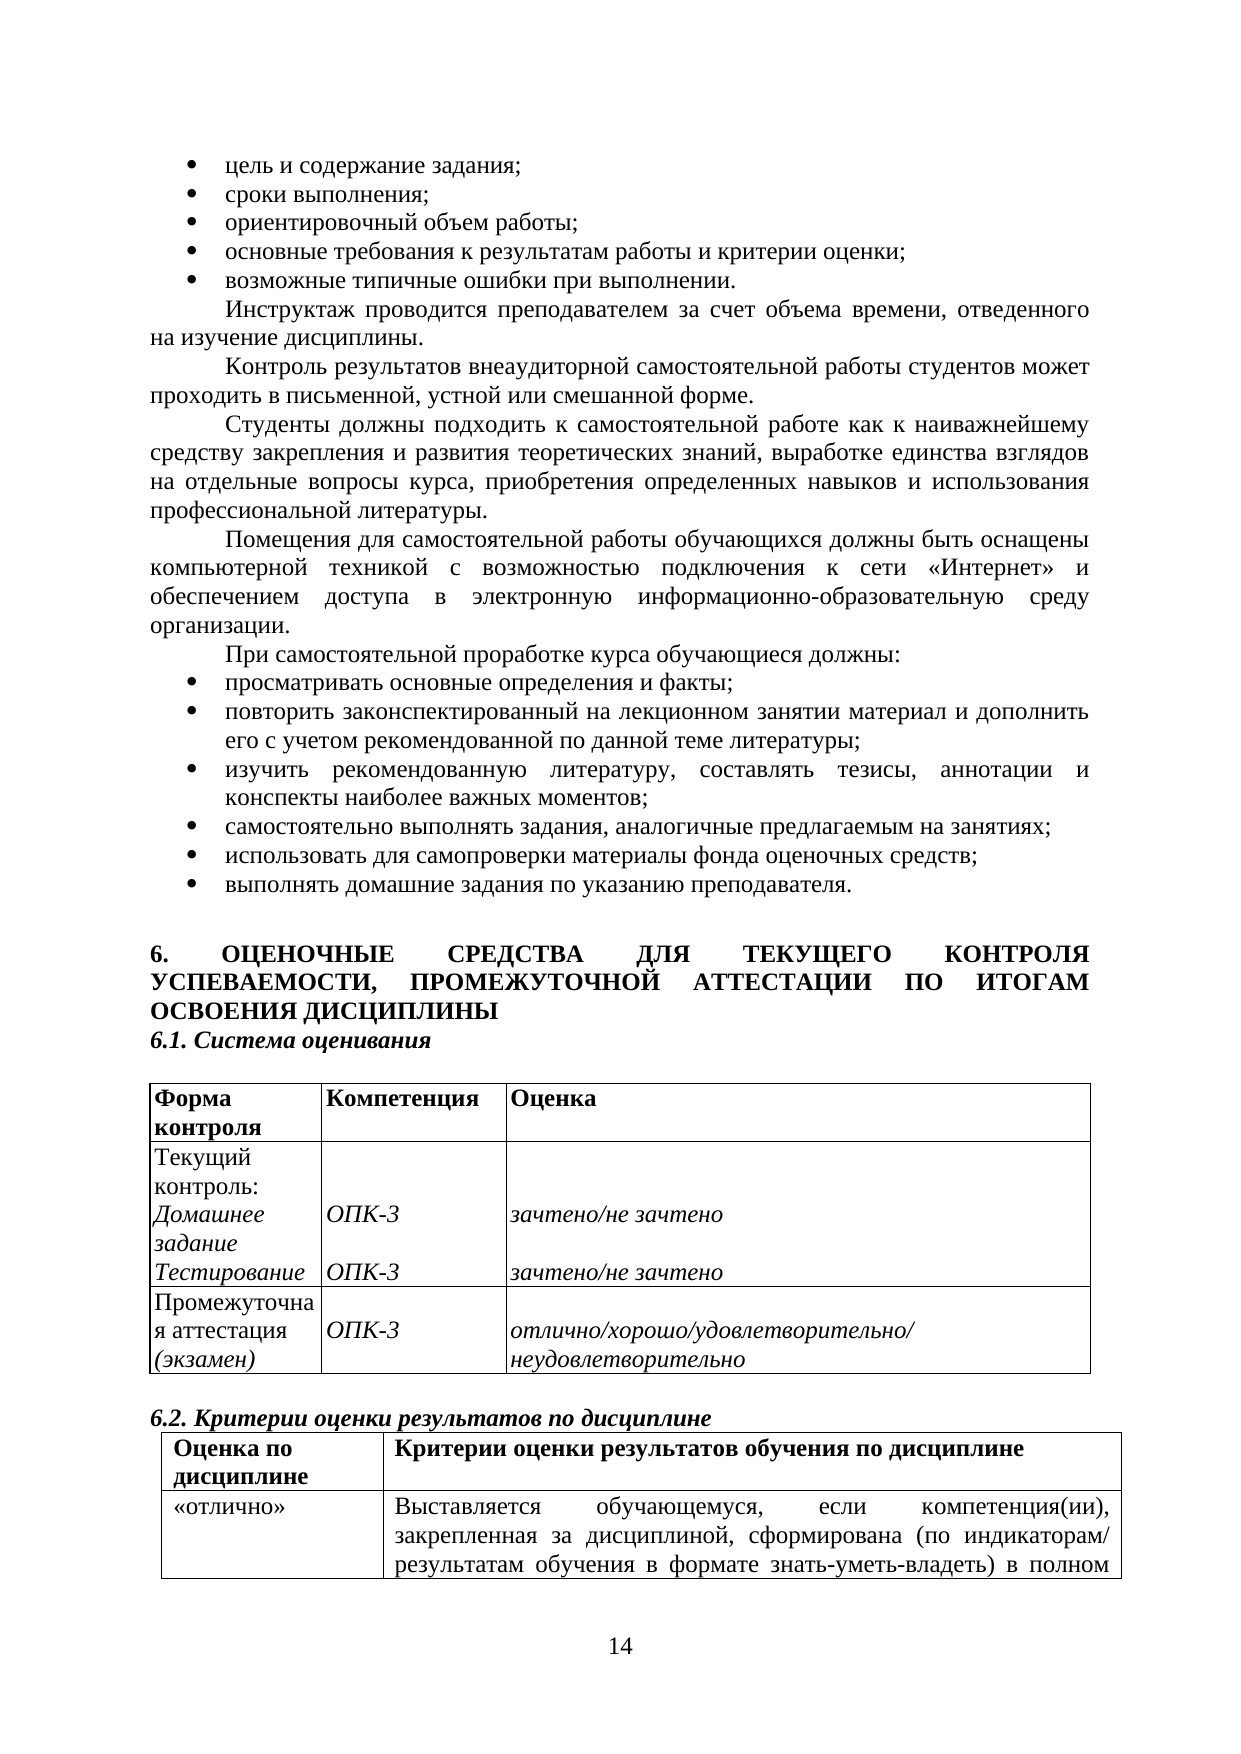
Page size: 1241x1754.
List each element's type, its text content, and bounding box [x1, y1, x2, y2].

text Студенты должны подходить к самостоятельной работе как к наиважнейшему средству закрепления и развития теоретических знаний, выработке единства взглядов на отдельные вопросы курса, приобретения определенных навыков и использования профессиональной литературы. [150, 409, 1090, 524]
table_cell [384, 1491, 1121, 1577]
table_cell зачтено/не зачтено [507, 1200, 1090, 1257]
table_header Критерии оценки результатов обучения по дисциплине [384, 1433, 1121, 1490]
table_cell ОПК-3 [322, 1287, 506, 1373]
table_cell ОПК-3 [322, 1200, 506, 1257]
text 6. ОЦЕНОЧНЫЕ СРЕДСТВА ДЛЯ ТЕКУЩЕГО КОНТРОЛЯ УСПЕВАЕМОСТИ, ПРОМЕЖУТОЧНОЙ АТТЕСТАЦИИ ПО ИТОГАМ ОСВОЕНИЯ ДИСЦИПЛИНЫ [150, 939, 1090, 1025]
table_header Форма контроля [151, 1084, 321, 1141]
table_cell [507, 1142, 1090, 1199]
list изучить рекомендованную литературу, составлять тезисы, аннотации и конспекты наиболее важных моментов; [187, 754, 1090, 811]
text 6.1. Система оценивания [150, 1025, 1090, 1054]
text 6.2. Критерии оценки результатов по дисциплине [150, 1403, 1090, 1432]
list цель и содержание задания; [187, 150, 1090, 179]
list ориентировочный объем работы; [187, 207, 1090, 236]
table_cell отлично/хорошо/удовлетворительно/неудовлетворительно [507, 1287, 1090, 1373]
table_cell зачтено/не зачтено [507, 1257, 1090, 1286]
list использовать для самопроверки материалы фонда оценочных средств; [187, 840, 1090, 869]
text Контроль результатов внеаудиторной самостоятельной работы студентов может проходить в письменной, устной или смешанной форме. [150, 351, 1090, 409]
list выполнять домашние задания по указанию преподавателя. [187, 869, 1090, 897]
list просматривать основные определения и факты; [187, 667, 1090, 696]
table_cell Домашнее задание [151, 1200, 321, 1257]
text При самостоятельной проработке курса обучающиеся должны: [150, 639, 1090, 667]
table_cell [322, 1142, 506, 1199]
table_header Компетенция [322, 1084, 506, 1141]
list самостоятельно выполнять задания, аналогичные предлагаемым на занятиях; [187, 811, 1090, 840]
table_header Оценка [507, 1084, 1090, 1141]
text Инструктаж проводится преподавателем за счет объема времени, отведенного на изучение дисциплины. [150, 294, 1090, 351]
table_cell ОПК-3 [322, 1257, 506, 1286]
list повторить законспектированный на лекционном занятии материал и дополнить его с учетом рекомендованной по данной теме литературы; [187, 696, 1090, 754]
table_header Оценка по дисциплине [162, 1433, 383, 1490]
table_cell Текущий контроль: [151, 1142, 321, 1199]
text Помещения для самостоятельной работы обучающихся должны быть оснащены компьютерной техникой с возможностью подключения к сети «Интернет» и обеспечением доступа в электронную информационно-образовательную среду организации. [150, 524, 1090, 639]
list сроки выполнения; [187, 179, 1090, 207]
table_cell Промежуточная аттестация (экзамен) [151, 1287, 321, 1373]
list возможные типичные ошибки при выполнении. [187, 265, 1090, 294]
table_cell Тестирование [151, 1257, 321, 1286]
table_cell «отлично» [162, 1491, 383, 1577]
list основные требования к результатам работы и критерии оценки; [187, 236, 1090, 265]
